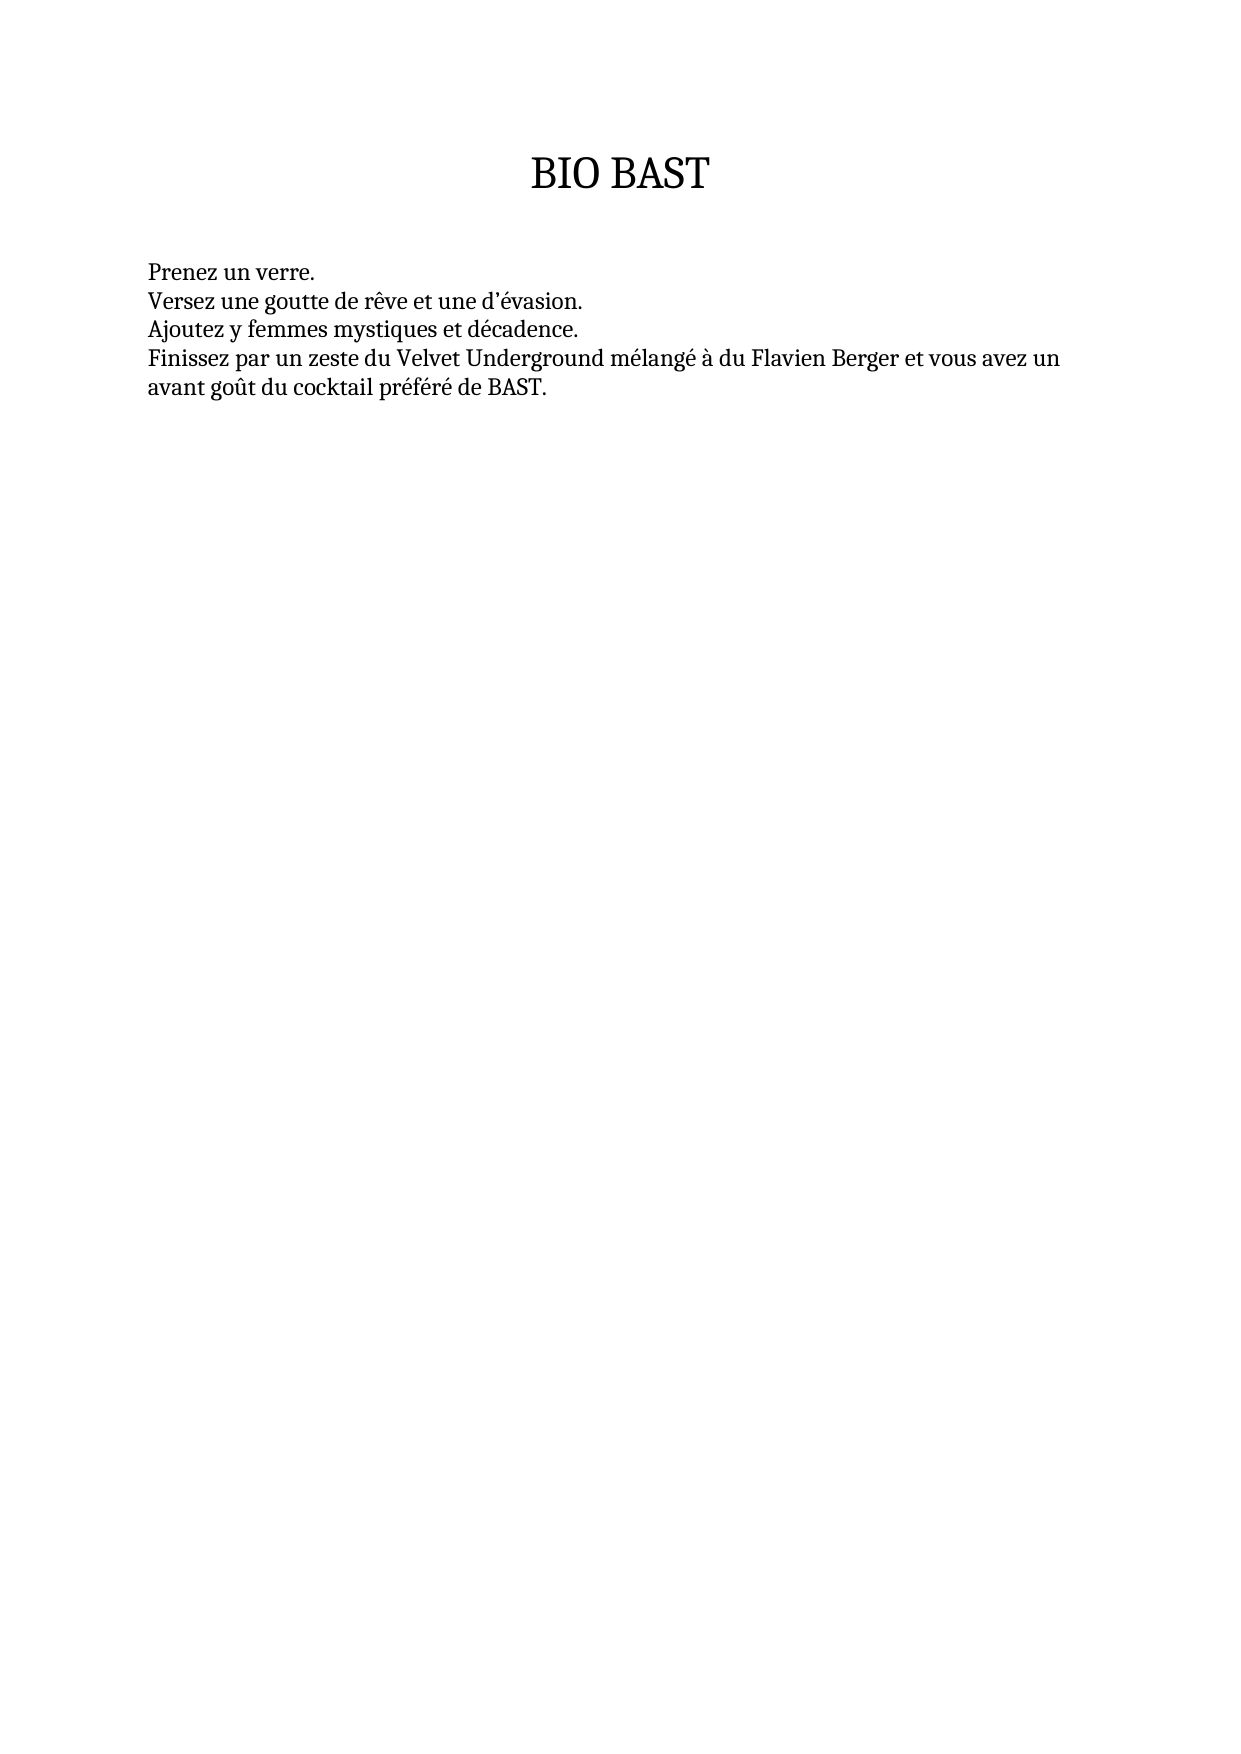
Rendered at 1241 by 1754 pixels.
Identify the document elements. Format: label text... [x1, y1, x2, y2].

text BIO BAST [148, 148, 1093, 200]
text Finissez par un zeste du Velvet Underground mélangé à du Flavien Berger et vous avez un avant goût du cocktail préféré de BAST. [148, 344, 1093, 402]
text Prenez un verre. [148, 258, 1093, 287]
text Ajoutez y femmes mystiques et décadence. [148, 315, 1093, 344]
text Versez une goutte de rêve et une d’évasion. [148, 287, 1093, 315]
